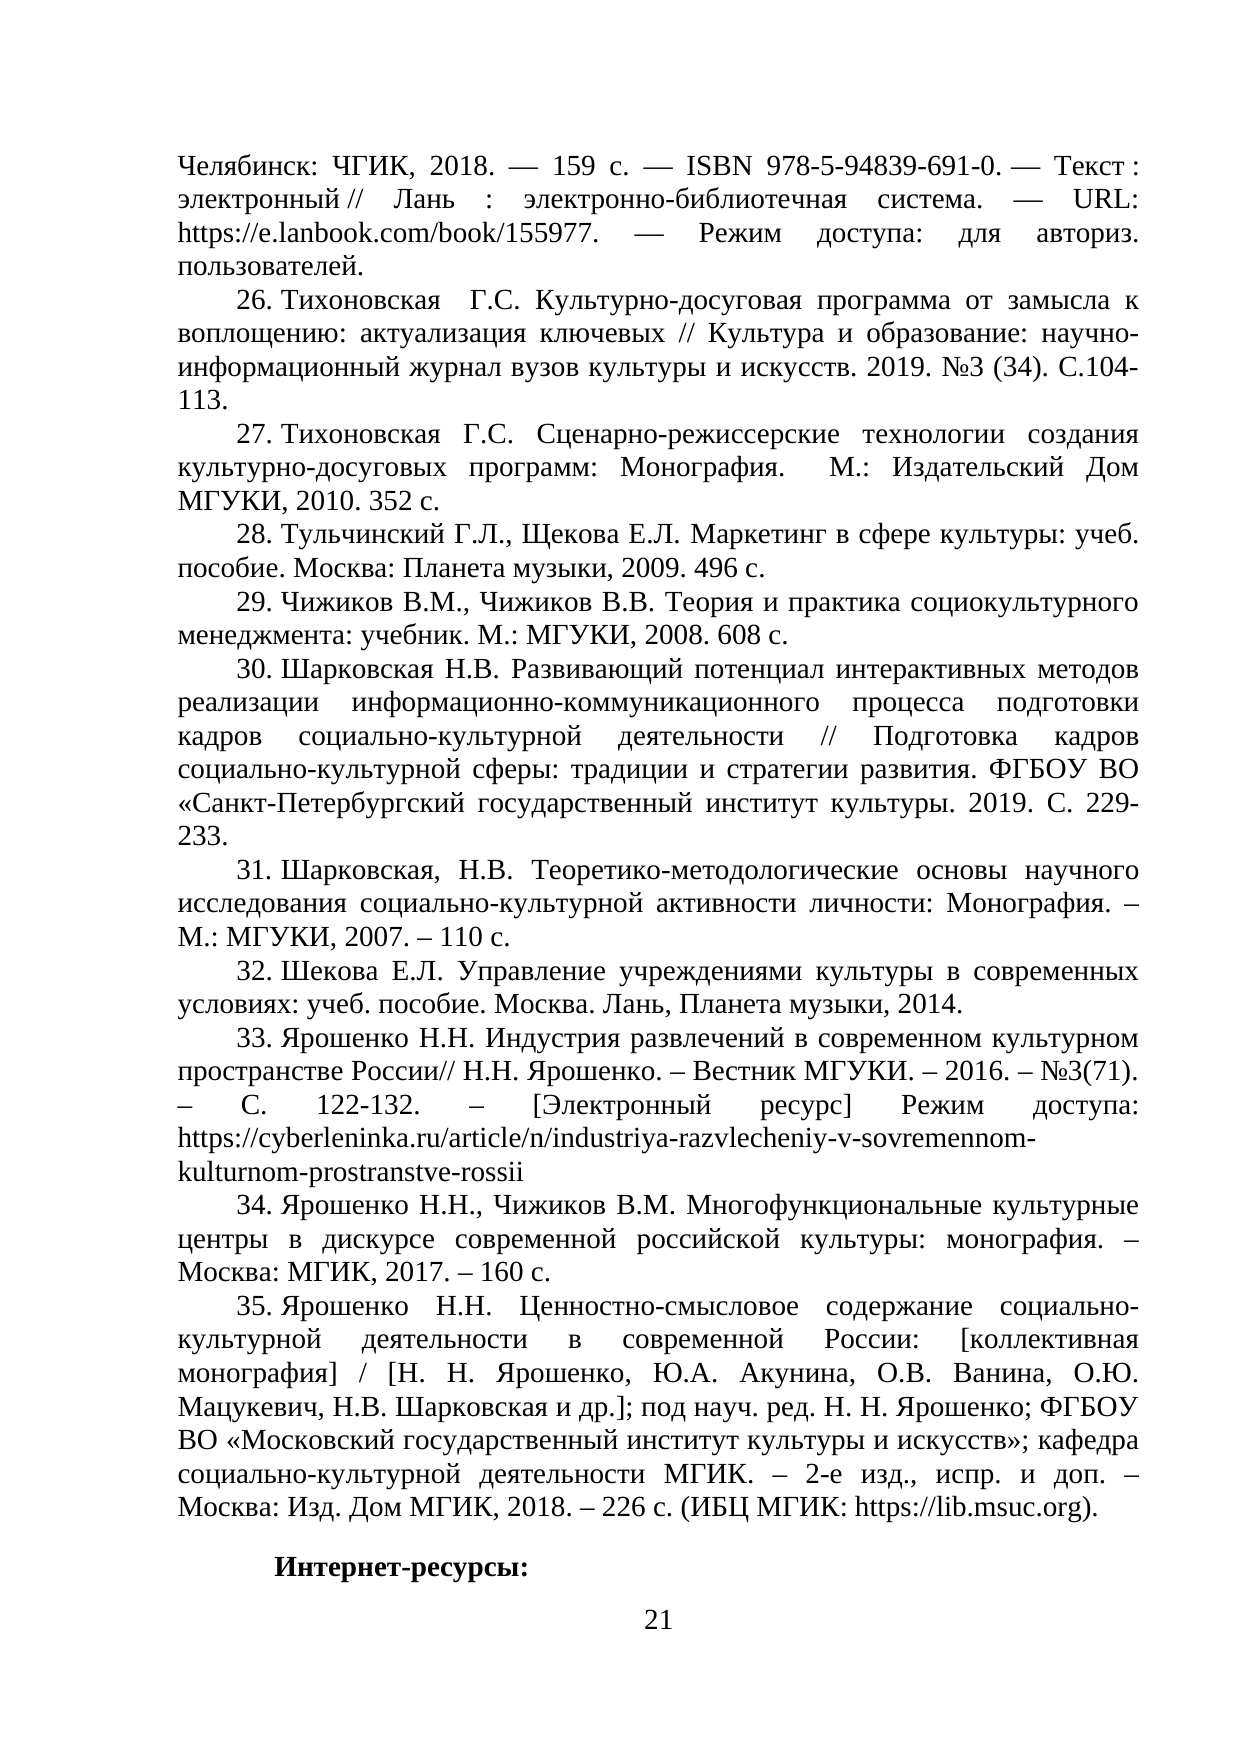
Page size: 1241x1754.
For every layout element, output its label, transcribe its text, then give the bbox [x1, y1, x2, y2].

list Шарковская, Н.В. Теоретико-методологические основы научного исследования социально-культурной активности личности: Монография. – М.: МГУКИ, 2007. – 110 с. [177, 852, 1140, 953]
list Тихоновская Г.С. Культурно-досуговая программа от замысла к воплощению: актуализация ключевых // Культура и образование: научно-информационный журнал вузов культуры и искусств. 2019. №3 (34). С.104-113. [177, 282, 1140, 416]
list Ярошенко Н.Н. Ценностно-смысловое содержание социально-культурной деятельности в современной России: [коллективная монография] / [Н. Н. Ярошенко, Ю.А. Акунина, О.В. Ванина, О.Ю. Мацукевич, Н.В. Шарковская и др.]; под науч. ред. Н. Н. Ярошенко; ФГБОУ ВО «Московский государственный институт культуры и искусств»; кафедра социально-культурной деятельности МГИК. – 2-е изд., испр. и доп. – Москва: Изд. Дом МГИК, 2018. – 226 с. (ИБЦ МГИК: https://lib.msuc.org). [177, 1288, 1140, 1523]
list Ярошенко Н.Н., Чижиков В.М. Многофункциональные культурные центры в дискурсе современной российской культуры: монография. – Москва: МГИК, 2017. – 160 с. [177, 1187, 1140, 1288]
text Интернет-ресурсы: [274, 1549, 1131, 1583]
list Тульчинский Г.Л., Щекова Е.Л. Маркетинг в сфере культуры: учеб. пособие. Москва: Планета музыки, 2009. 496 с. [177, 517, 1140, 584]
list Шарковская Н.В. Развивающий потенциал интерактивных методов реализации информационно-коммуникационного процесса подготовки кадров социально-культурной деятельности // Подготовка кадров социально-культурной сферы: традиции и стратегии развития. ФГБОУ ВО «Санкт-Петербургский государственный институт культуры. 2019. С. 229-233. [177, 651, 1140, 852]
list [177, 148, 1140, 282]
list Чижиков В.М., Чижиков В.В. Теория и практика социокультурного менеджмента: учебник. М.: МГУКИ, 2008. 608 с. [177, 584, 1140, 651]
list Ярошенко Н.Н. Индустрия развлечений в современном культурном пространстве России// Н.Н. Ярошенко. – Вестник МГУКИ. – 2016. – №3(71). – С. 122-132. – [Электронный ресурс] Режим доступа: https://cyberleninka.ru/article/n/industriya-razvlecheniy-v-sovremennom-kulturnom-prostranstve-rossii [177, 1020, 1140, 1187]
list Тихоновская Г.С. Сценарно-режиссерские технологии создания культурно-досуговых программ: Монография. М.: Издательский Дом МГУКИ, 2010. 352 с. [177, 416, 1140, 517]
list Шекова Е.Л. Управление учреждениями культуры в современных условиях: учеб. пособие. Москва. Лань, Планета музыки, 2014. [177, 953, 1140, 1020]
